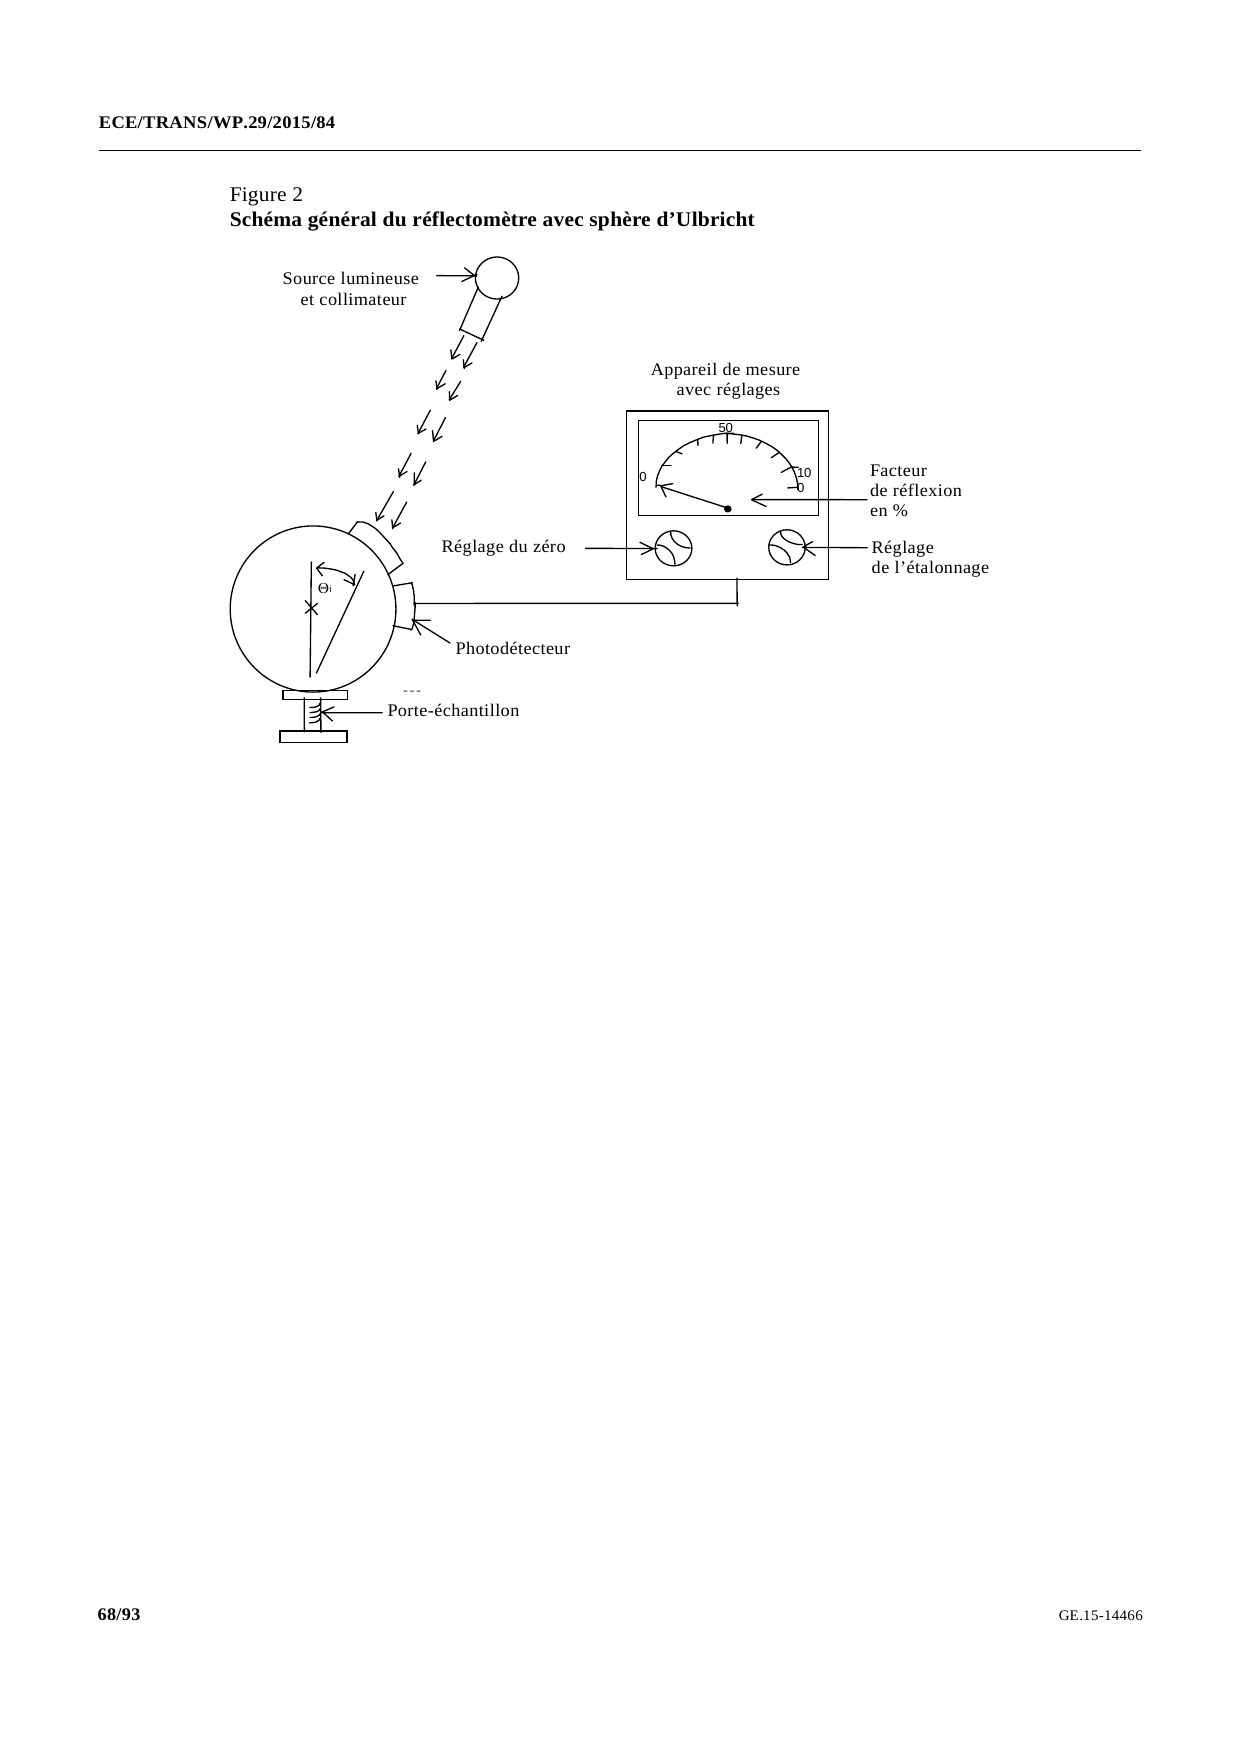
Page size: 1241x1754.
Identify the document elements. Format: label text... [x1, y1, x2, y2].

text Figure 2 Schéma général du réflectomètre avec sphère d’Ulbricht [97, 181, 1011, 231]
